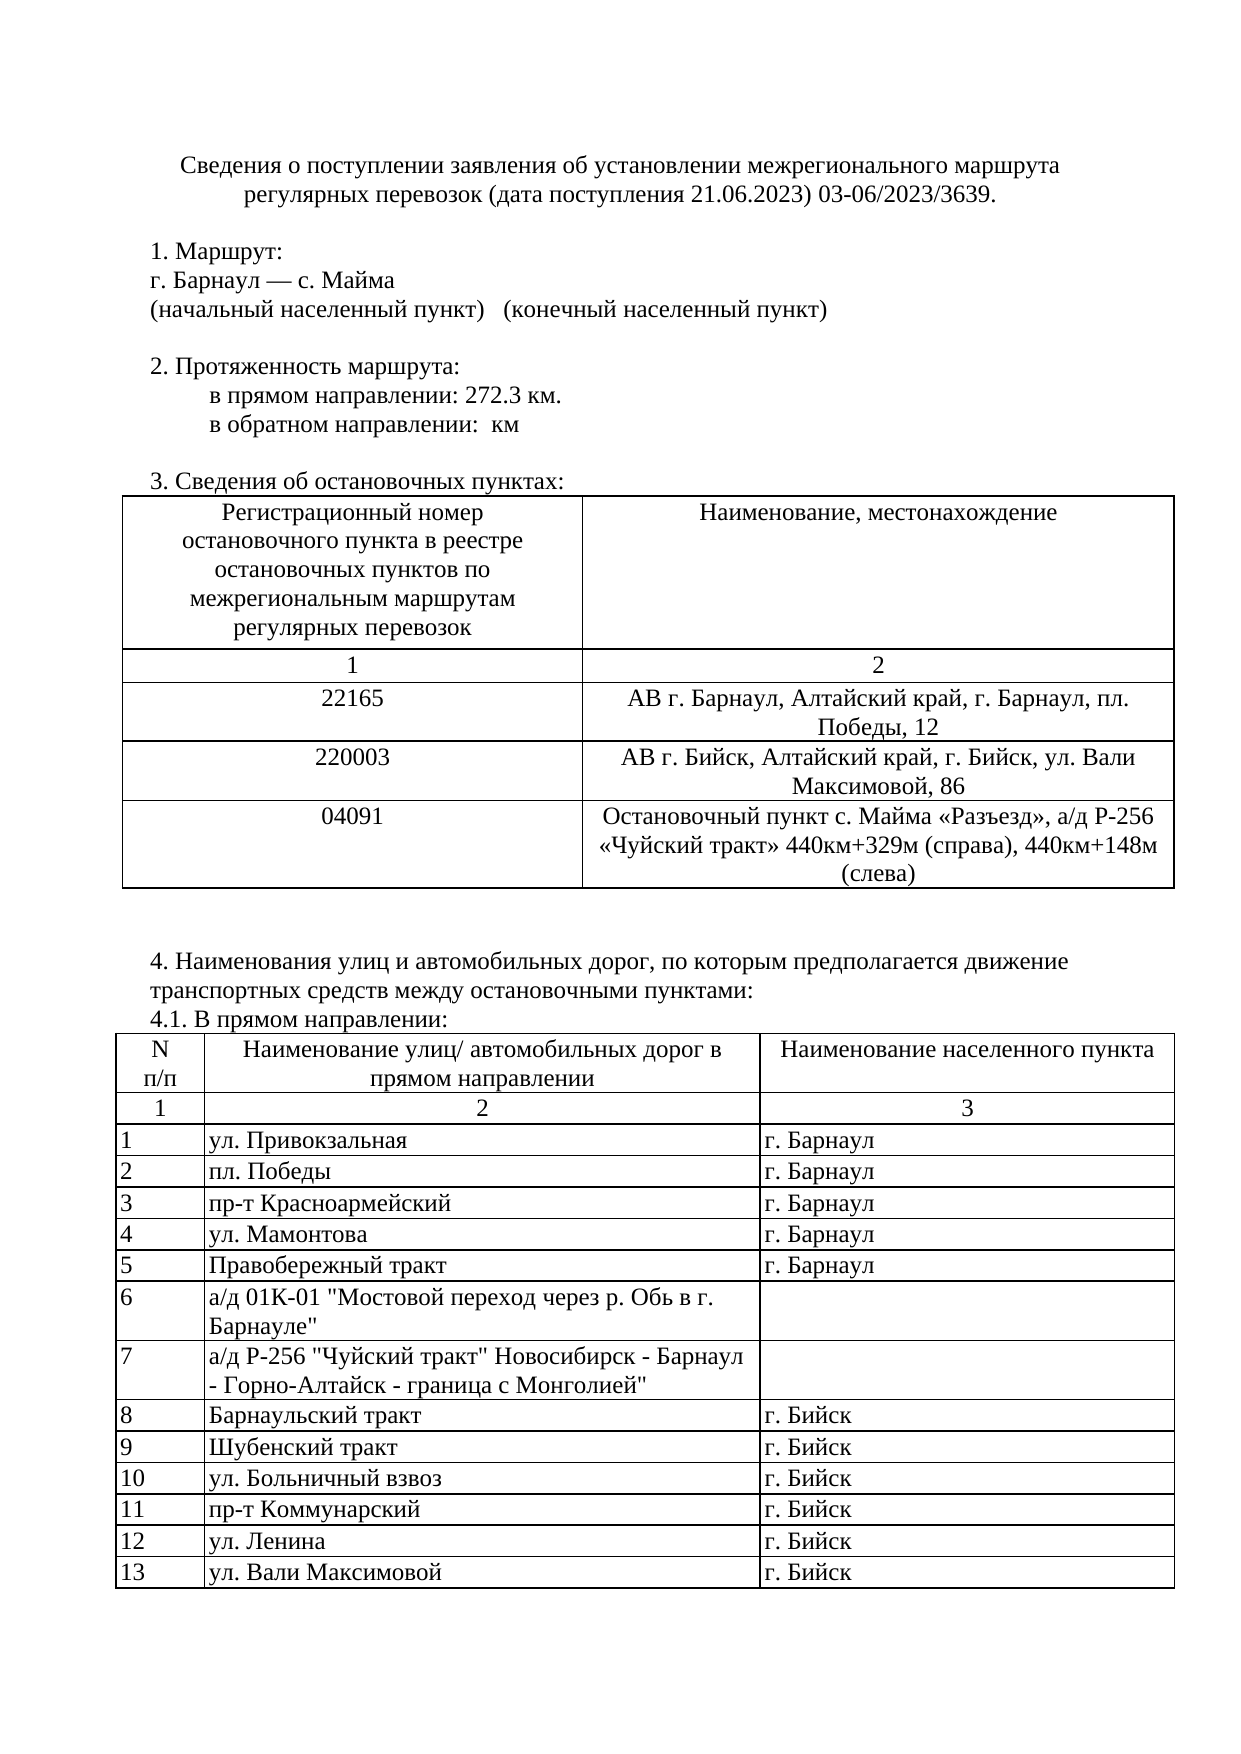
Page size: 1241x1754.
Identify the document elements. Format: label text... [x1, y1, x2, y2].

table_cell 12 [117, 1526, 204, 1556]
table_cell 2 [583, 650, 1173, 681]
table_cell 2 [117, 1156, 204, 1186]
table_cell г. Барнаул [761, 1125, 1174, 1154]
table_cell 220003 [123, 742, 582, 799]
text в обратном направлении: км [150, 409, 1090, 437]
table_cell ул. Мамонтова [205, 1219, 759, 1249]
text г. Барнаул — с. Майма [150, 265, 1090, 294]
table_cell 1 [117, 1093, 204, 1123]
text в прямом направлении: 272.3 км. [150, 380, 1090, 409]
table_cell 4 [117, 1219, 204, 1249]
table_cell 13 [117, 1557, 204, 1587]
table_header Наименование, местонахождение [583, 497, 1173, 648]
text 4.1. В прямом направлении: [150, 1004, 1090, 1033]
table_cell ул. Ленина [205, 1526, 759, 1556]
table_cell г. Бийск [761, 1463, 1174, 1493]
table_cell 8 [117, 1400, 204, 1430]
table_cell 1 [117, 1125, 204, 1154]
table_header Регистрационный номер остановочного пункта в реестре остановочных пунктов по межрегиональным маршрутам регулярных перевозок [123, 497, 582, 648]
table_cell г. Барнаул [761, 1251, 1174, 1280]
table_cell Барнаульский тракт [205, 1400, 759, 1430]
table_cell Шубенский тракт [205, 1432, 759, 1461]
table_cell пр-т Красноармейский [205, 1188, 759, 1217]
table_cell [761, 1282, 1174, 1339]
table_cell 2 [205, 1093, 759, 1123]
table_cell 22165 [123, 683, 582, 740]
table_cell ул. Больничный взвоз [205, 1463, 759, 1493]
text 2. Протяженность маршрута: [150, 351, 1090, 380]
table_cell а/д 01К-01 "Мостовой переход через р. Обь в г. Барнауле" [205, 1282, 759, 1339]
table_cell Правобережный тракт [205, 1251, 759, 1280]
table_cell г. Барнаул [761, 1188, 1174, 1217]
table_cell г. Барнаул [761, 1156, 1174, 1186]
table_header Наименование улиц/ автомобильных дорог в прямом направлении [205, 1034, 759, 1092]
table_cell 5 [117, 1251, 204, 1280]
table_header Наименование населенного пункта [761, 1034, 1174, 1092]
table_cell 3 [117, 1188, 204, 1217]
table_cell 10 [117, 1463, 204, 1493]
text 4. Наименования улиц и автомобильных дорог, по которым предполагается движение транспортных средств между остановочными пунктами: [150, 946, 1090, 1004]
table_cell а/д Р-256 "Чуйский тракт" Новосибирск - Барнаул - Горно-Алтайск - граница с Монголией" [205, 1341, 759, 1398]
text 1. Маршрут: [150, 236, 1090, 265]
table_cell 3 [761, 1093, 1174, 1123]
table_header N п/п [117, 1034, 204, 1092]
text 3. Сведения об остановочных пунктах: [150, 466, 1090, 495]
text Сведения о поступлении заявления об установлении межрегионального маршрута регулярных перевозок (дата поступления 21.06.2023) 03-06/2023/3639. [150, 150, 1090, 207]
table_cell пр-т Коммунарский [205, 1495, 759, 1524]
table_cell г. Бийск [761, 1432, 1174, 1461]
table_cell г. Бийск [761, 1526, 1174, 1556]
table_cell ул. Вали Максимовой [205, 1557, 759, 1587]
table_cell пл. Победы [205, 1156, 759, 1186]
table_cell АВ г. Барнаул, Алтайский край, г. Барнаул, пл. Победы, 12 [583, 683, 1173, 740]
table_cell г. Бийск [761, 1495, 1174, 1524]
table_cell г. Бийск [761, 1557, 1174, 1587]
table_cell АВ г. Бийск, Алтайский край, г. Бийск, ул. Вали Максимовой, 86 [583, 742, 1173, 799]
table_cell 9 [117, 1432, 204, 1461]
table_cell г. Барнаул [761, 1219, 1174, 1249]
table_cell ул. Привокзальная [205, 1125, 759, 1154]
table_cell [761, 1341, 1174, 1398]
table_cell Остановочный пункт с. Майма «Разъезд», а/д Р-256 «Чуйский тракт» 440км+329м (справа), 440км+148м (слева) [583, 801, 1173, 887]
table_cell 1 [123, 650, 582, 681]
table_cell 04091 [123, 801, 582, 887]
table_cell 6 [117, 1282, 204, 1339]
text (начальный населенный пункт) (конечный населенный пункт) [150, 294, 1090, 322]
table_cell г. Бийск [761, 1400, 1174, 1430]
table_cell 7 [117, 1341, 204, 1398]
table_cell 11 [117, 1495, 204, 1524]
